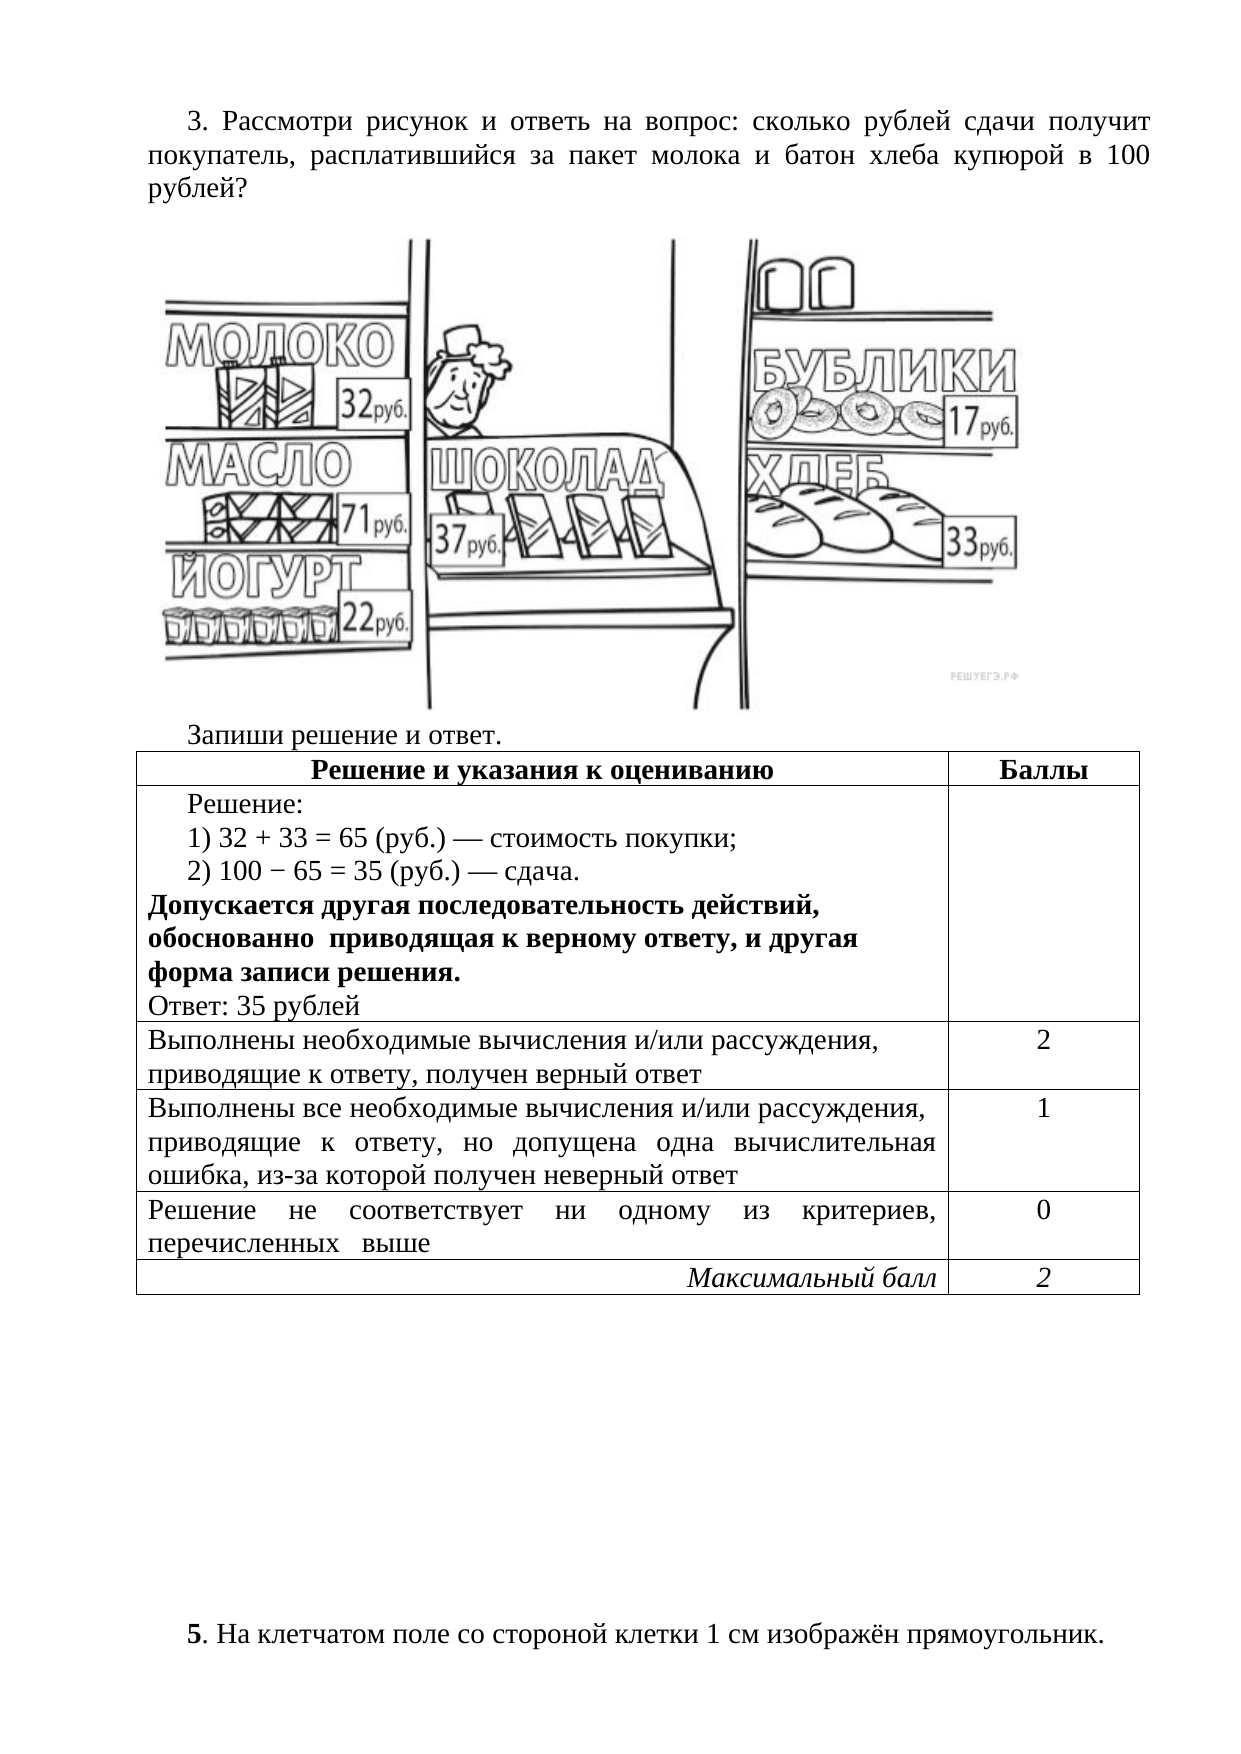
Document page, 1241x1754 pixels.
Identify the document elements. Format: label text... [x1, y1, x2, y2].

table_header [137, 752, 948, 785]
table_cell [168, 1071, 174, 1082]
text 3. Рассмотри рисунок и ответь на вопрос: сколько рублей сдачи получит покупатель, расплатившийся за пакет молока и батон хлеба купюрой в 100 рублей? [148, 103, 1152, 204]
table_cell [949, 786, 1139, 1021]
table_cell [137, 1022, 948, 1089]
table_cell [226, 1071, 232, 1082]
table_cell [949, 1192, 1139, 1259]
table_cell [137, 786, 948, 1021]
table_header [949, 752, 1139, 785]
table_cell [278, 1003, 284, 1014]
text 5. На клетчатом поле со стороной клетки 1 см изображён прямоугольник. [148, 1616, 1152, 1649]
text Запиши решение и ответ. [148, 717, 1152, 751]
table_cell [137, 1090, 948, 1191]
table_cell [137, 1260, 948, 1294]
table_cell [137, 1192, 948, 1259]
picture [147, 237, 1025, 718]
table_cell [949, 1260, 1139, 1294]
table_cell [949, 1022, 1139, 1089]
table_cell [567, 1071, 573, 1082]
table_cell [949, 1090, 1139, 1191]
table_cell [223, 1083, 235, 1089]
